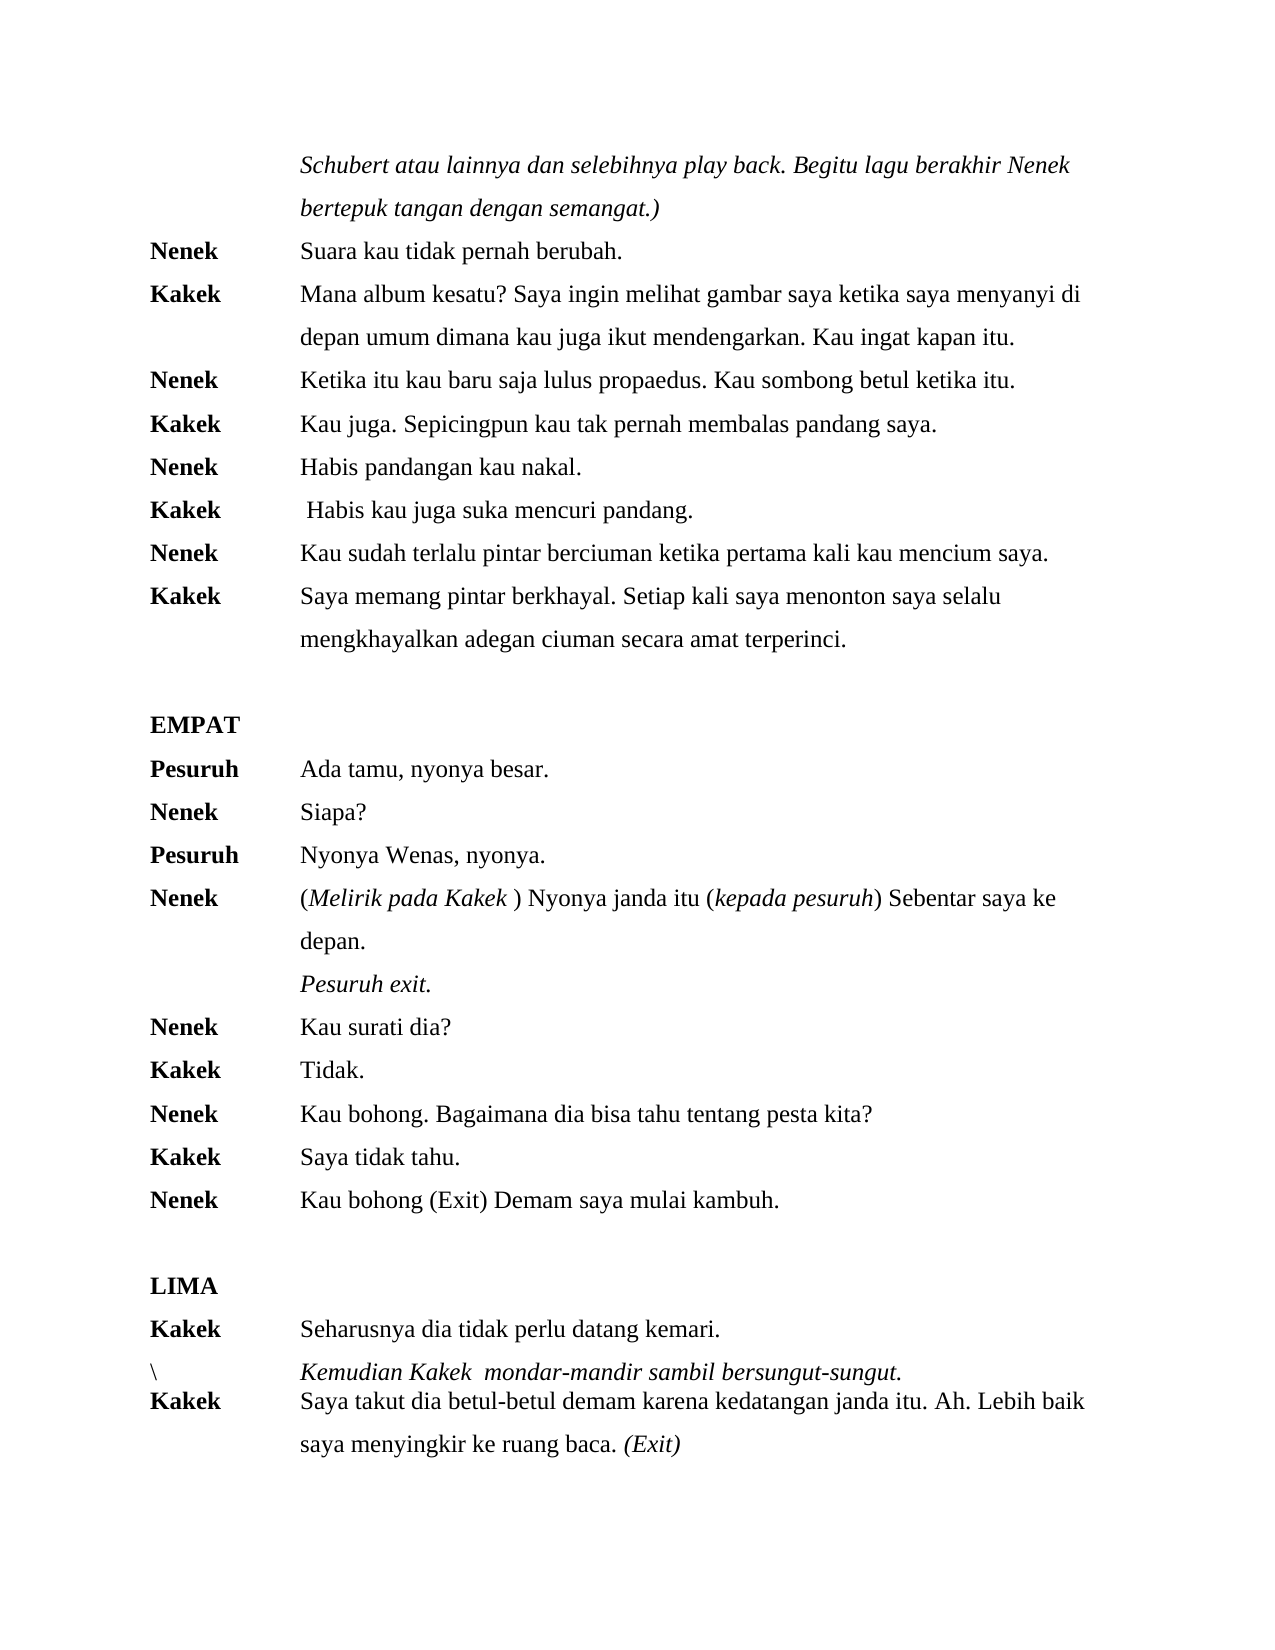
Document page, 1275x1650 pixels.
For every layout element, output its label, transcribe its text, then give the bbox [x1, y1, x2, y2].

text \ Kemudian Kakek mondar-mandir sambil bersungut-sungut. [150, 1357, 1125, 1386]
text Kakek Saya takut dia betul-betul demam karena kedatangan janda itu. Ah. Lebih baik saya menyingkir ke ruang baca. (Exit) [150, 1386, 1125, 1458]
text Nenek Ketika itu kau baru saja lulus propaedus. Kau sombong betul ketika itu. Kakek Kau juga. Sepicingpun kau tak pernah membalas pandang saya. Nenek Habis pandangan kau nakal. Kakek Habis kau juga suka mencuri pandang. Nenek Kau sudah terlalu pintar berciuman ketika pertama kali kau mencium saya. [150, 366, 1125, 567]
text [150, 150, 1125, 222]
text Pesuruh exit. [225, 969, 1125, 998]
text Kakek Mana album kesatu? Saya ingin melihat gambar saya ketika saya menyanyi di depan umum dimana kau juga ikut mendengarkan. Kau ingat kapan itu. [150, 279, 1125, 351]
text Nenek Suara kau tidak pernah berubah. [150, 236, 1125, 265]
text Nenek (Melirik pada Kakek ) Nyonya janda itu (kepada pesuruh) Sebentar saya ke depan. [150, 883, 1125, 955]
text Kakek Saya memang pintar berkhayal. Setiap kali saya menonton saya selalu mengkhayalkan adegan ciuman secara amat terperinci. [150, 581, 1125, 696]
text Nenek Kau surati dia? Kakek Tidak. Nenek Kau bohong. Bagaimana dia bisa tahu tentang pesta kita? Kakek Saya tidak tahu. Nenek Kau bohong (Exit) Demam saya mulai kambuh. LIMA Kakek Seharusnya dia tidak perlu datang kemari. [150, 1012, 1125, 1343]
text EMPAT Pesuruh Ada tamu, nyonya besar. Nenek Siapa? Pesuruh Nyonya Wenas, nyonya. [150, 711, 1125, 869]
